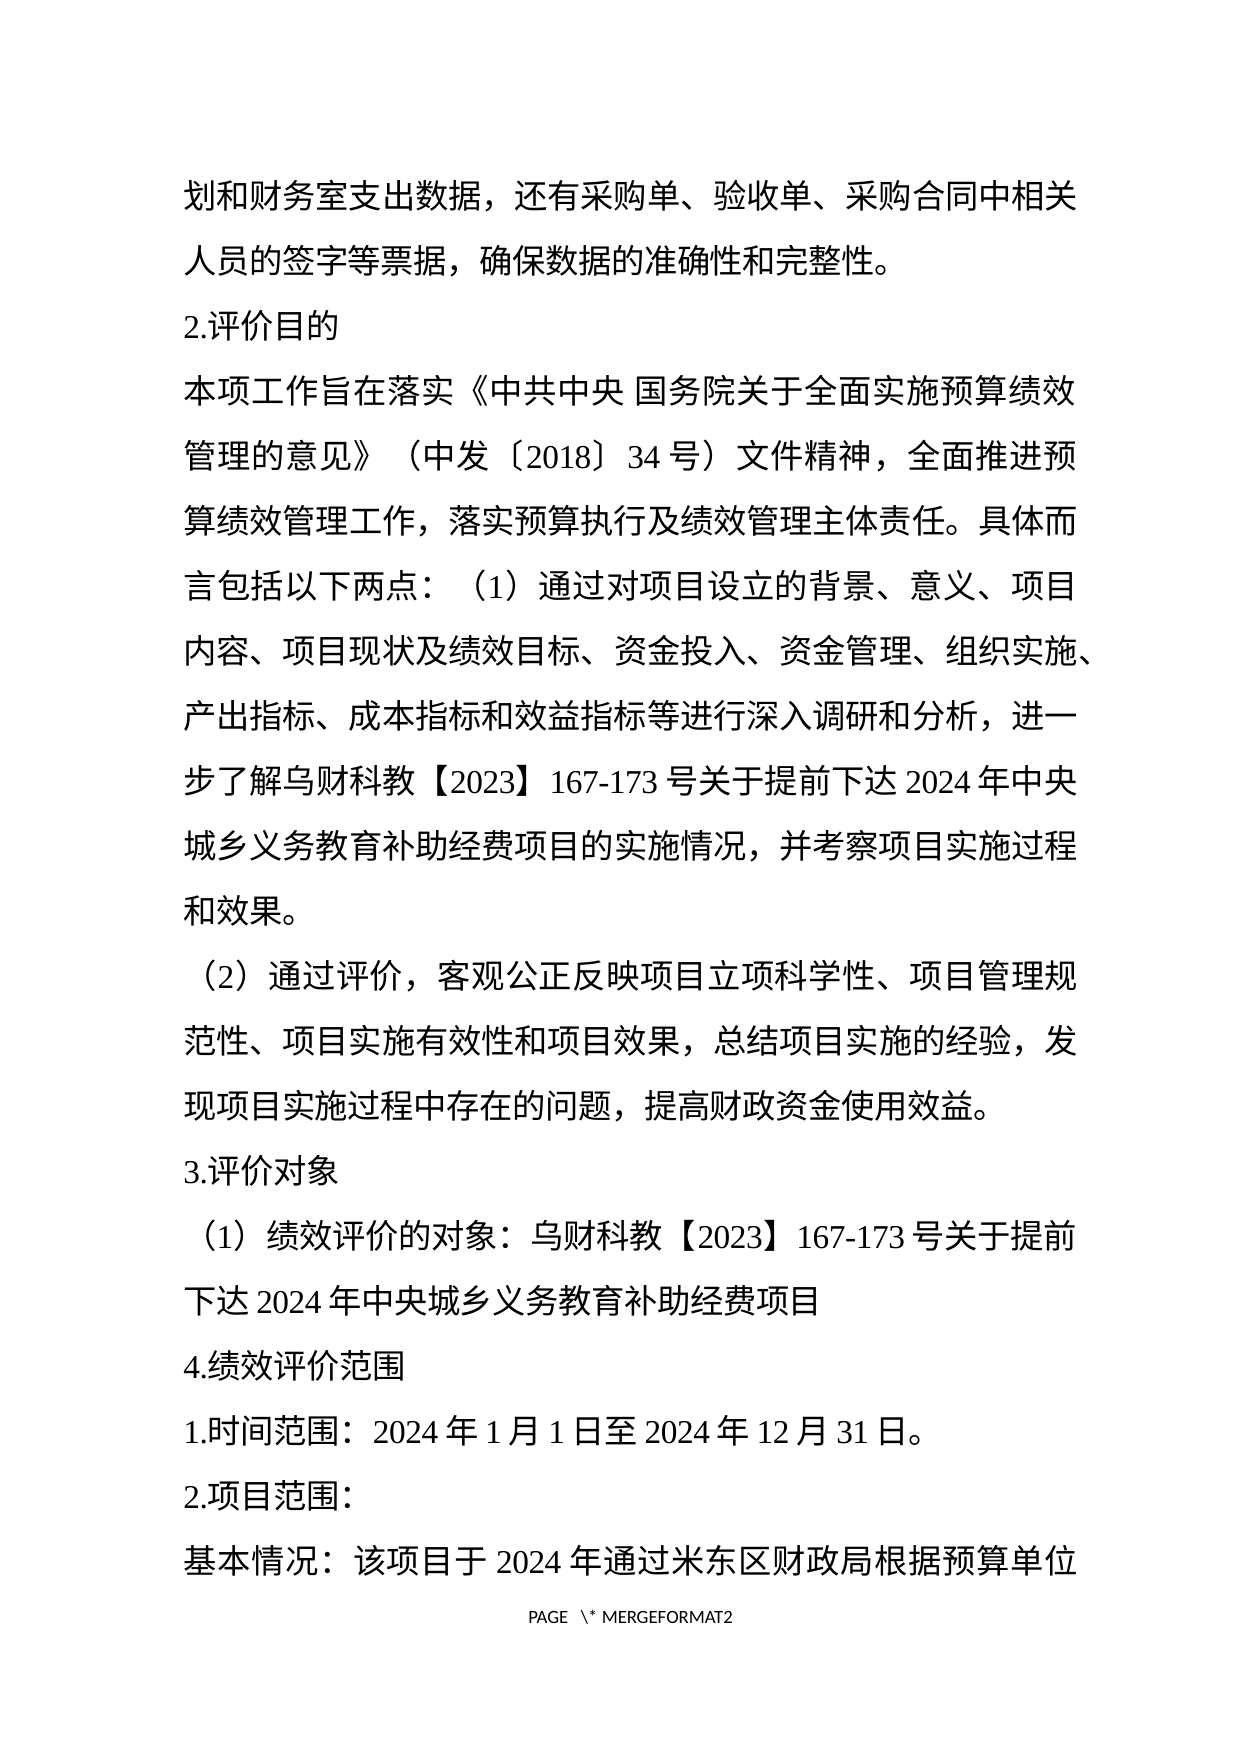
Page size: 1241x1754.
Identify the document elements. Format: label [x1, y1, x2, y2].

text [183, 162, 1078, 1592]
